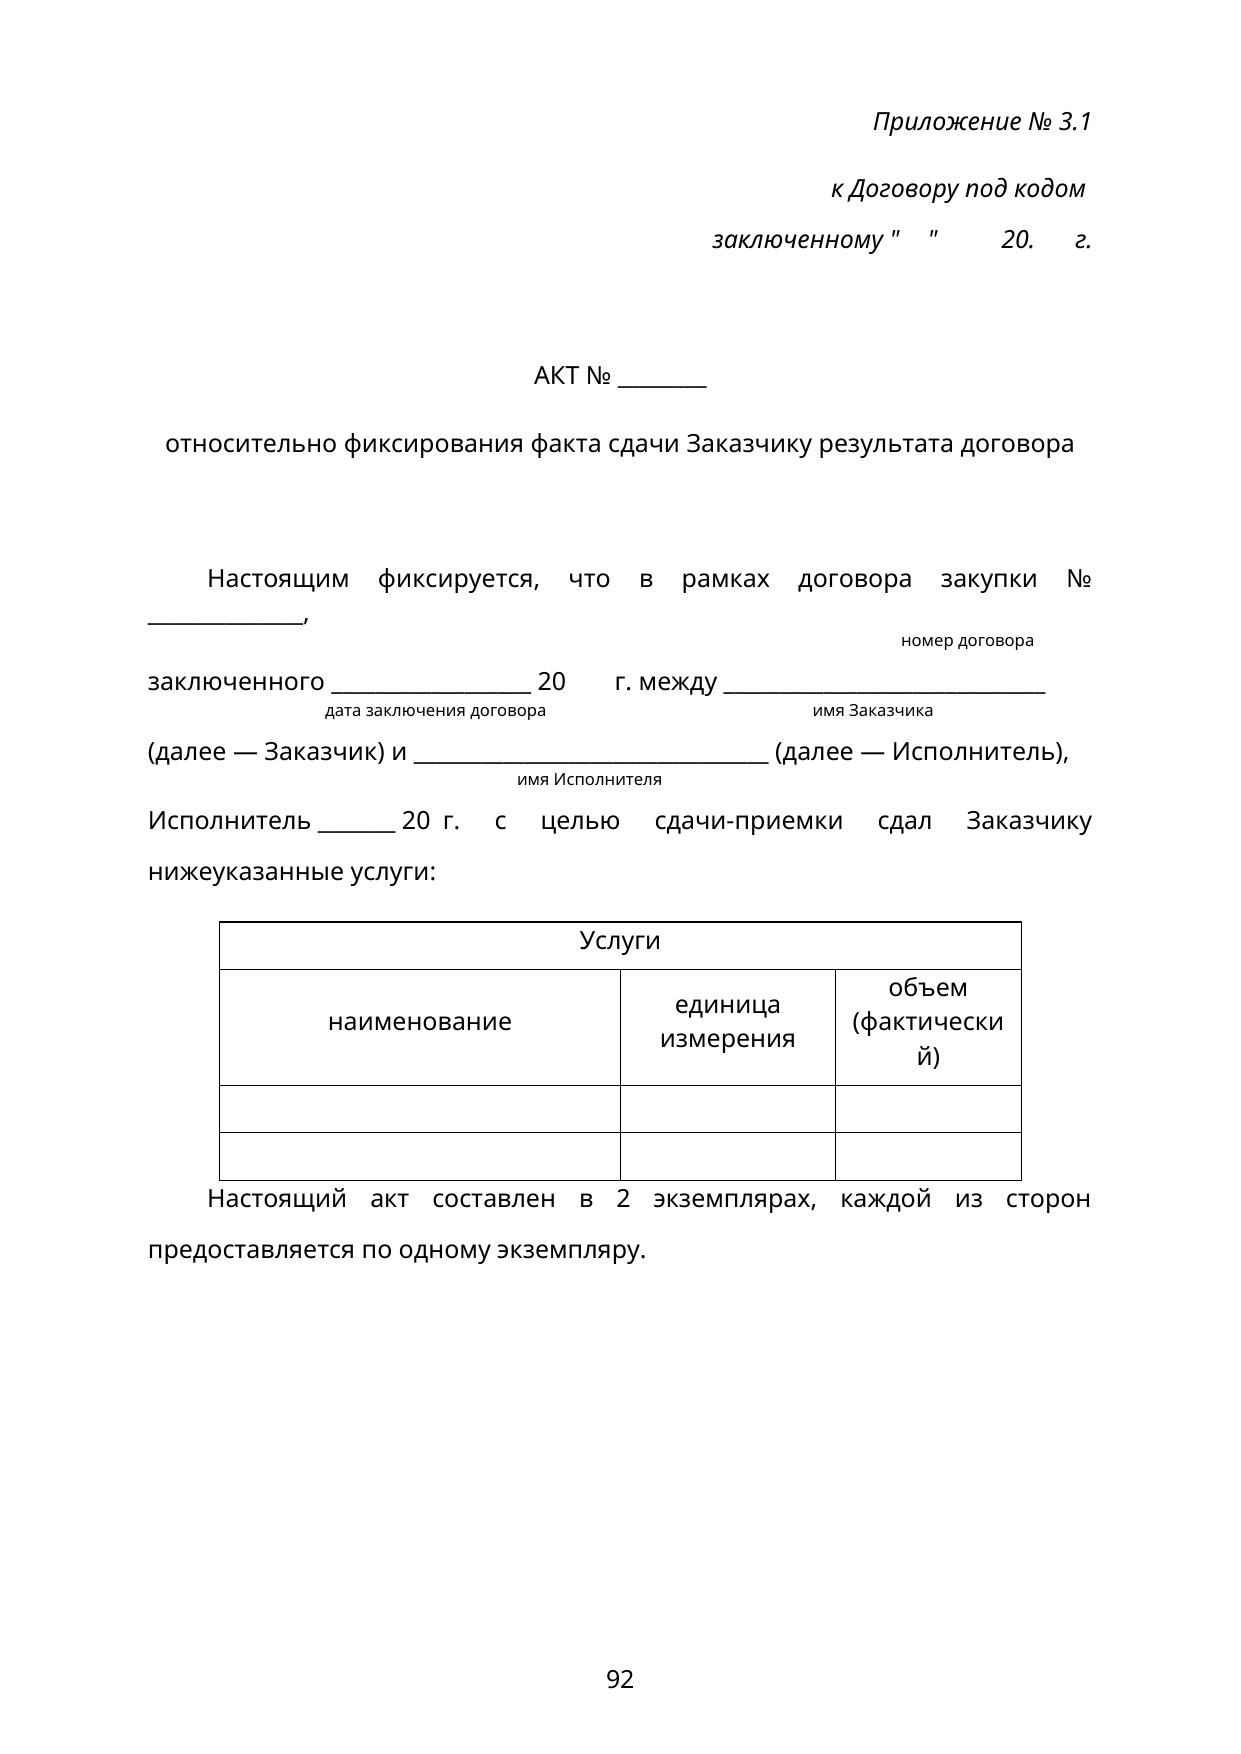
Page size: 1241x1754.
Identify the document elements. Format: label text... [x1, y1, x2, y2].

text АКТ № ________ [148, 358, 1092, 392]
text Настоящим фиксируется, что в рамках договора закупки № ______________, [148, 561, 1092, 629]
text (далее — Заказчик) и ________________________________ (далее — Исполнитель), [148, 733, 1093, 767]
table_cell наименование [220, 970, 620, 1085]
text Настоящий акт составлен в 2 экземплярах, каждой из сторон предоставляется по одному экземпляру. [148, 1181, 1092, 1266]
text Исполнитель _______ 20 г. с целью сдачи-приемки сдал Заказчику нижеуказанные услуги: [148, 803, 1092, 888]
text к Договору под кодом заключенному " " 20. г. [148, 171, 1092, 256]
text дата заключения договора имя Заказчика [325, 698, 1130, 721]
table_cell [220, 1133, 620, 1180]
text относительно фиксирования факта сдачи Заказчику результата договора [148, 425, 1092, 459]
table_header Услуги [220, 923, 1021, 969]
table_cell [621, 1133, 835, 1180]
table_cell [220, 1086, 620, 1132]
text имя Исполнителя [517, 767, 1130, 790]
table_cell объем (фактический) [836, 970, 1021, 1085]
text номер договора [901, 629, 1092, 652]
text Приложение № 3.1 [148, 103, 1092, 137]
table_cell [621, 1086, 835, 1132]
text заключенного __________________ 20 г. между _____________________________ [148, 664, 1092, 698]
table_cell [836, 1133, 1021, 1180]
table_cell [836, 1086, 1021, 1132]
table_cell единица измерения [621, 970, 835, 1085]
